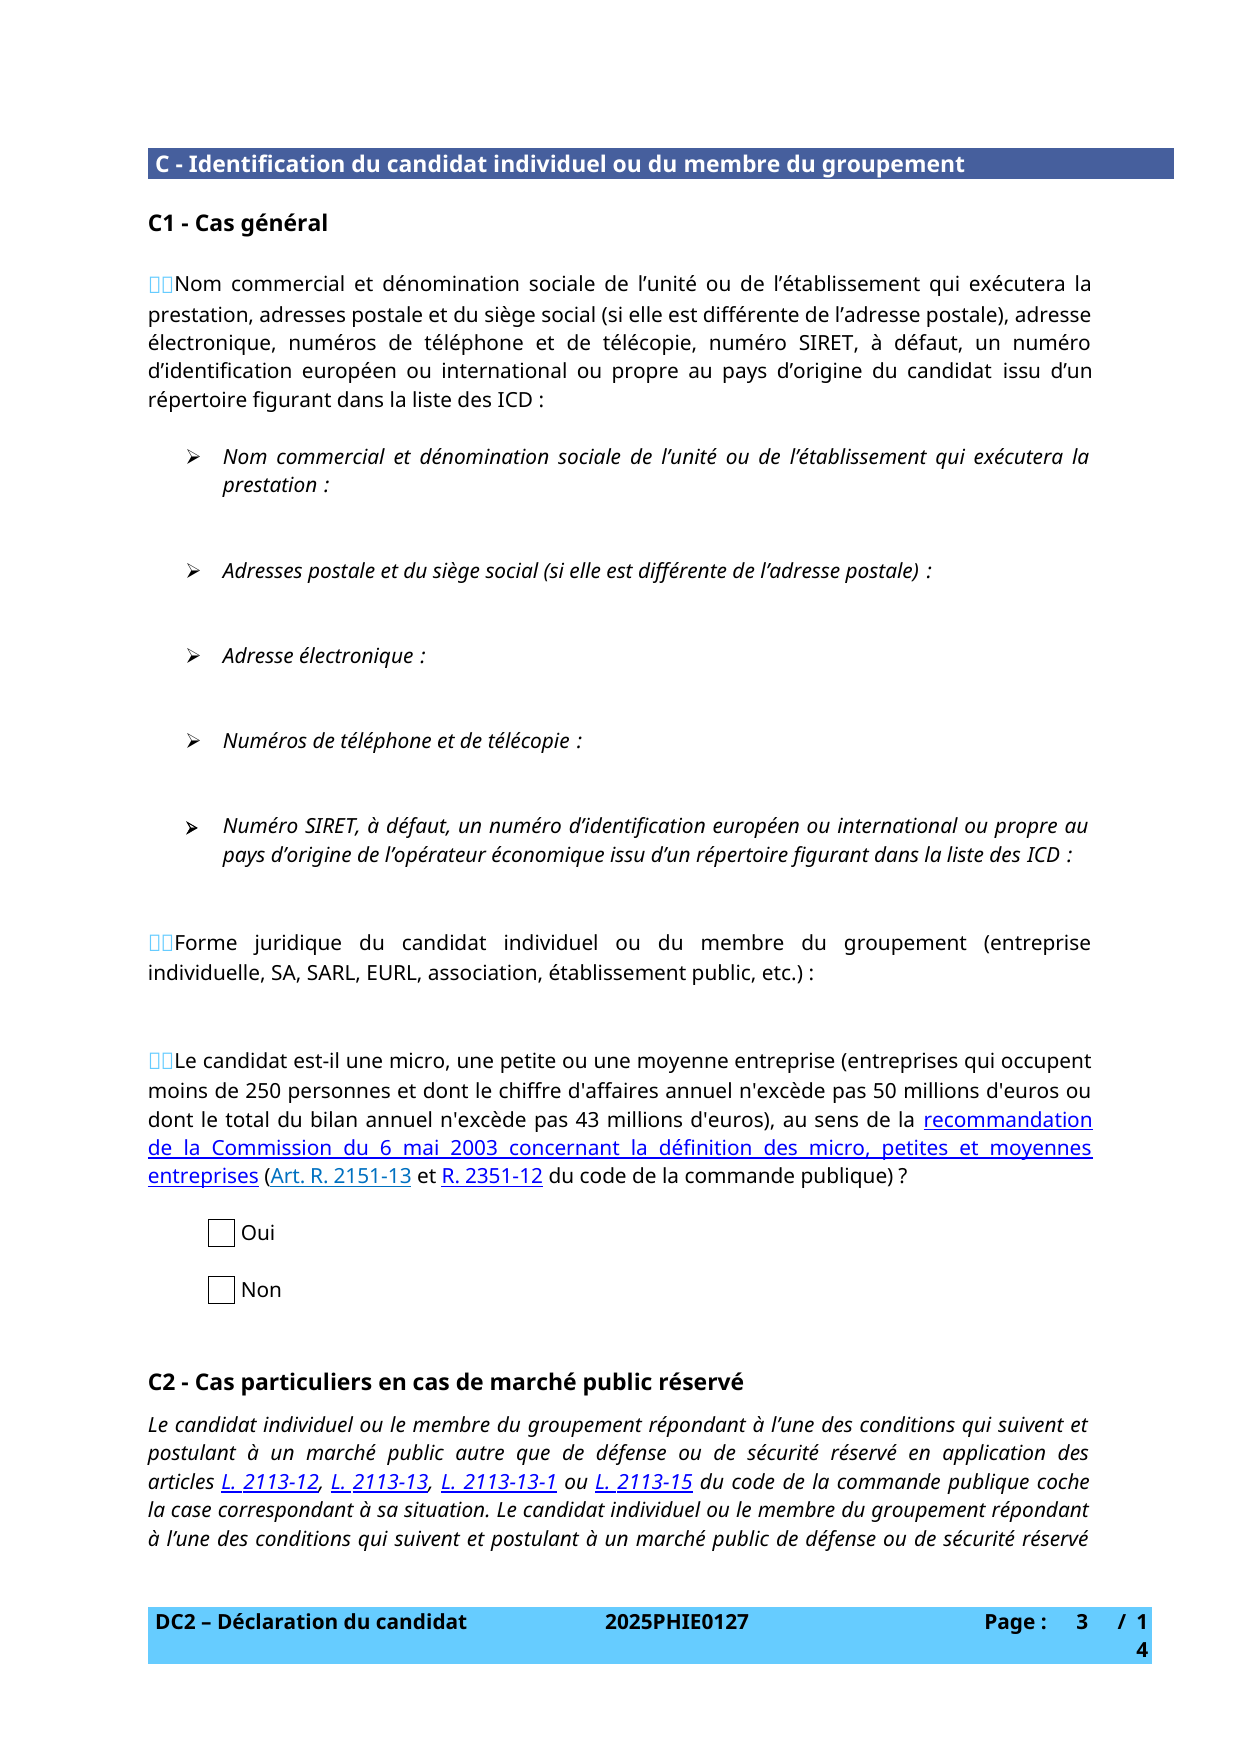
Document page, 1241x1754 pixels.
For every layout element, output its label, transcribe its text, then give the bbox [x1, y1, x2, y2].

subtitle Numéros de téléphone et de télécopie : [185, 726, 1093, 755]
subtitle Nom commercial et dénomination sociale de l’unité ou de l’établissement qui exécutera la prestation, adresses postale et du siège social (si elle est différente de l’adresse postale), adresse électronique, numéros de téléphone et de télécopie, numéro SIRET, à défaut, un numéro d’identification européen ou international ou propre au pays d’origine du candidat issu d’un répertoire figurant dans la liste des ICD : [148, 267, 1093, 413]
subtitle Nom commercial et dénomination sociale de l’unité ou de l’établissement qui exécutera la prestation : [185, 442, 1093, 499]
text Non [207, 1275, 1093, 1304]
table_header C - Identification du candidat individuel ou du membre du groupement [148, 148, 1174, 179]
subtitle Adresses postale et du siège social (si elle est différente de l’adresse postale) : [185, 556, 1093, 584]
text Forme juridique du candidat individuel ou du membre du groupement (entreprise individuelle, SA, SARL, EURL, association, établissement public, etc.) : [148, 925, 1093, 987]
text C2 - Cas particuliers en cas de marché public réservé [148, 1366, 1093, 1398]
subtitle C1 - Cas général [148, 207, 1093, 238]
text Oui [207, 1218, 1093, 1247]
subtitle Adresse électronique : [185, 641, 1093, 669]
text Le candidat est-il une micro, une petite ou une moyenne entreprise (entreprises qui occupent moins de 250 personnes et dont le chiffre d'affaires annuel n'excède pas 50 millions d'euros ou dont le total du bilan annuel n'excède pas 43 millions d'euros), au sens de la recommandation de la Commission du 6 mai 2003 concernant la définition des micro, petites et moyennes entreprises (Art. R. 2151-13 et R. 2351-12 du code de la commande publique) ? [148, 1043, 1093, 1157]
text Le candidat est-il une micro, une petite ou une moyenne entreprise (entreprises qui occupent moins de 250 personnes et dont le chiffre d'affaires annuel n'excède pas 50 millions d'euros ou dont le total du bilan annuel n'excède pas 43 millions d'euros), au sens de la recommandation de la Commission du 6 mai 2003 concernant la définition des micro, petites et moyennes entreprises (Art. R. 2151-13 et R. 2351-12 du code de la commande publique) ? [148, 1159, 1093, 1190]
subtitle Numéro SIRET, à défaut, un numéro d’identification européen ou international ou propre au pays d’origine de l’opérateur économique issu d’un répertoire figurant dans la liste des ICD : [185, 812, 1093, 868]
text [148, 1410, 1093, 1552]
